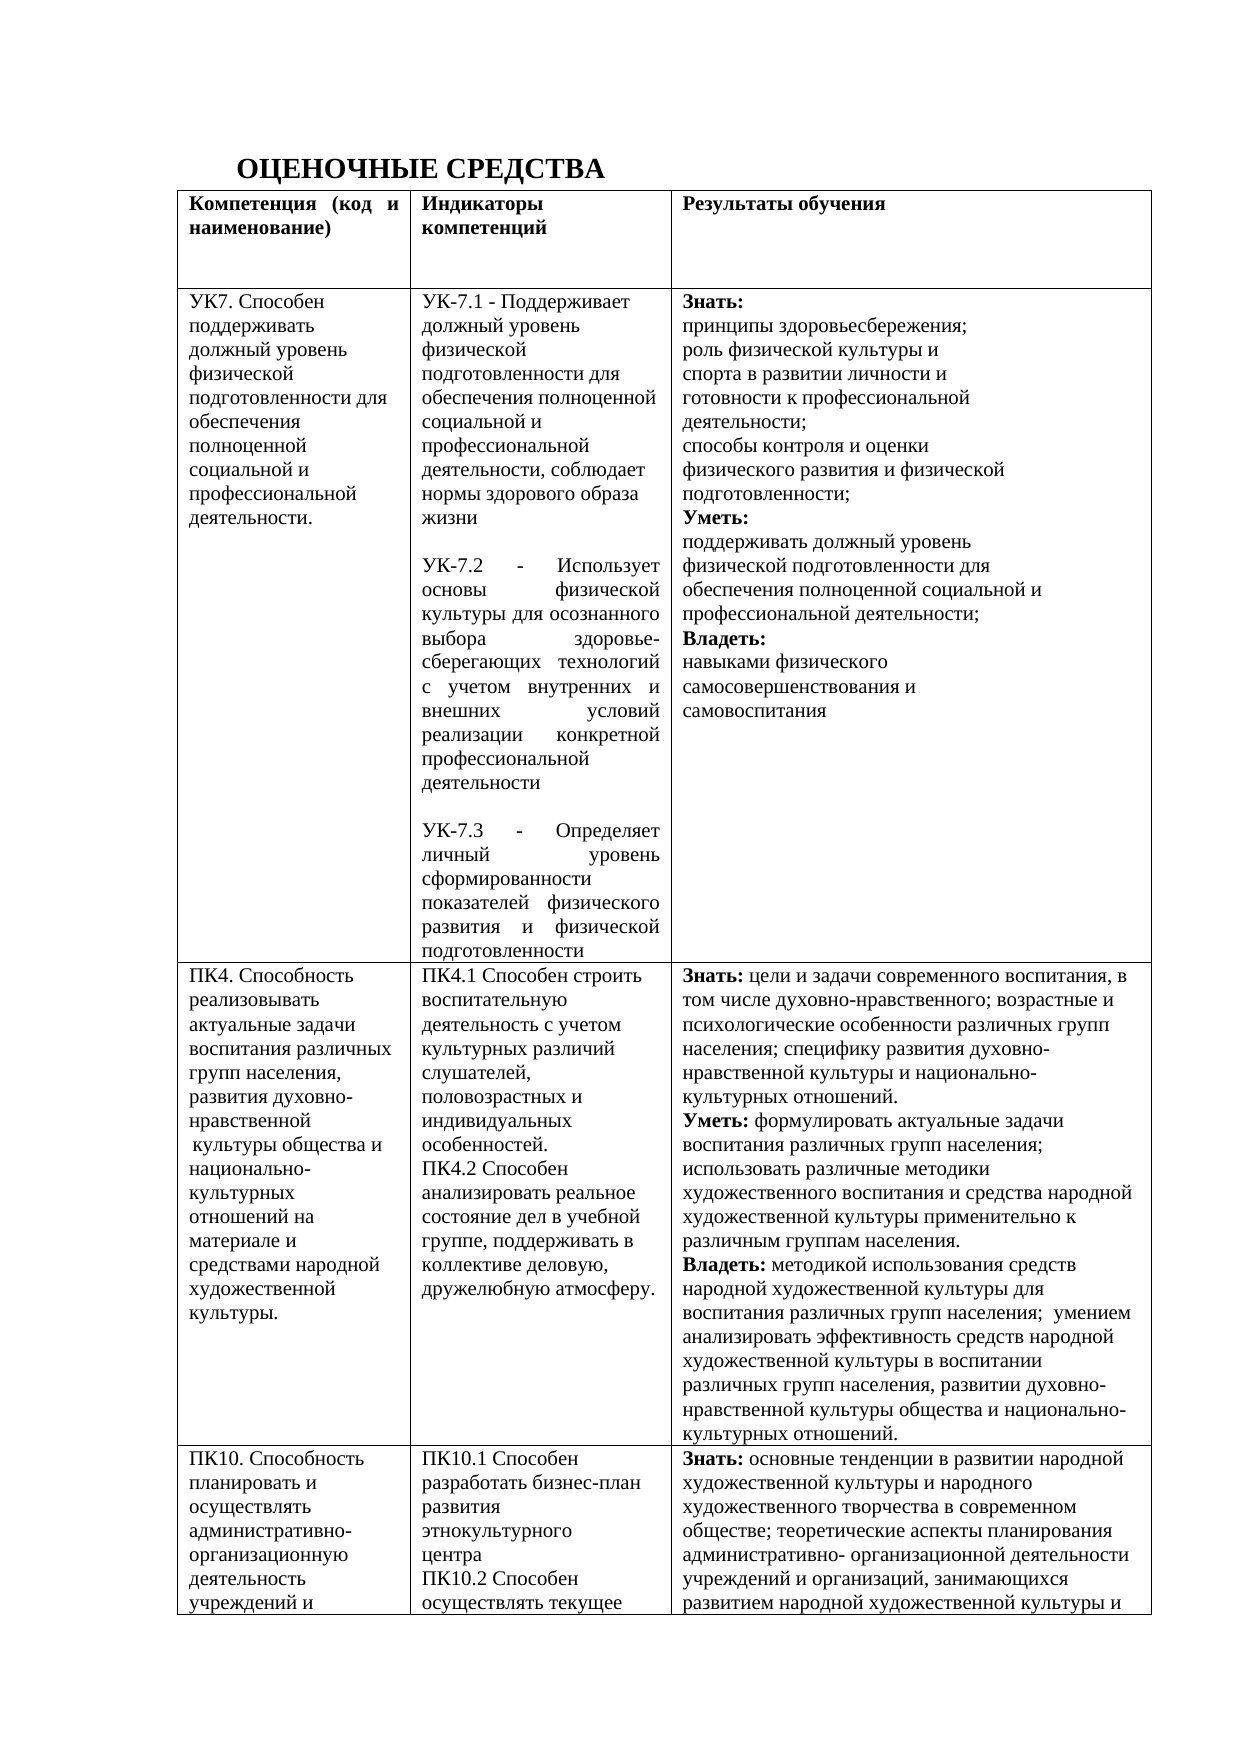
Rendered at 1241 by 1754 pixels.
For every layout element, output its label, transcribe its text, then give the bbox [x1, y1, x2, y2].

table_cell ПК4. Способность реализовывать актуальные задачи воспитания различных групп населения, развития духовно-нравственной культуры общества и национально-культурных отношений на материале и средствами народной художественной культуры. [178, 963, 410, 1444]
table_header Результаты обучения [672, 191, 1151, 287]
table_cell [178, 1446, 410, 1614]
table_header Компетенция (код и наименование) [178, 191, 410, 287]
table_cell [672, 1446, 1151, 1614]
table_cell Знать: принципы здоровьесбережения; роль физической культуры и спорта в развитии личности и готовности к профессиональной деятельности; способы контроля и оценки физического развития и физической подготовленности; Уметь: поддерживать должный уровень физической подготовленности для обеспечения полноценной социальной и профессиональной деятельности; Владеть: навыками физического самосовершенствования и самовоспитания [672, 289, 1151, 962]
text ОЦЕНОЧНЫЕ СРЕДСТВА [177, 152, 1152, 185]
table_cell УК7. Способен поддерживать должный уровень физической подготовленности для обеспечения полноценной социальной и профессиональной деятельности. [178, 289, 410, 962]
table_cell УК-7.1 - Поддерживает должный уровень физической подготовленности для обеспечения полноценной социальной и профессиональной деятельности, соблюдает нормы здорового образа жизни УК-7.2 - Использует основы физической культуры для осознанного выбора здоровье-сберегающих технологий с учетом внутренних и внешних условий реализации конкретной профессиональной деятельности УК-7.3 - Определяет личный уровень сформированности показателей физического развития и физической подготовленности [411, 289, 671, 962]
table_cell ПК4.1 Способен строить воспитательную деятельность с учетом культурных различий слушателей, половозрастных и индивидуальных особенностей. ПК4.2 Способен анализировать реальное состояние дел в учебной группе, поддерживать в коллективе деловую, дружелюбную атмосферу. [411, 963, 671, 1444]
table_cell Знать: цели и задачи современного воспитания, в том числе духовно-нравственного; возрастные и психологические особенности различных групп населения; специфику развития духовно-нравственной культуры и национально-культурных отношений. Уметь: формулировать актуальные задачи воспитания различных групп населения; использовать различные методики художественного воспитания и средства народной художественной культуры применительно к различным группам населения. Владеть: методикой использования средств народной художественной культуры для воспитания различных групп населения; умением анализировать эффективность средств народной художественной культуры в воспитании различных групп населения, развитии духовно-нравственной культуры общества и национально-культурных отношений. [672, 963, 1151, 1444]
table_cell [411, 1446, 671, 1614]
table_header Индикаторы компетенций [411, 191, 671, 287]
